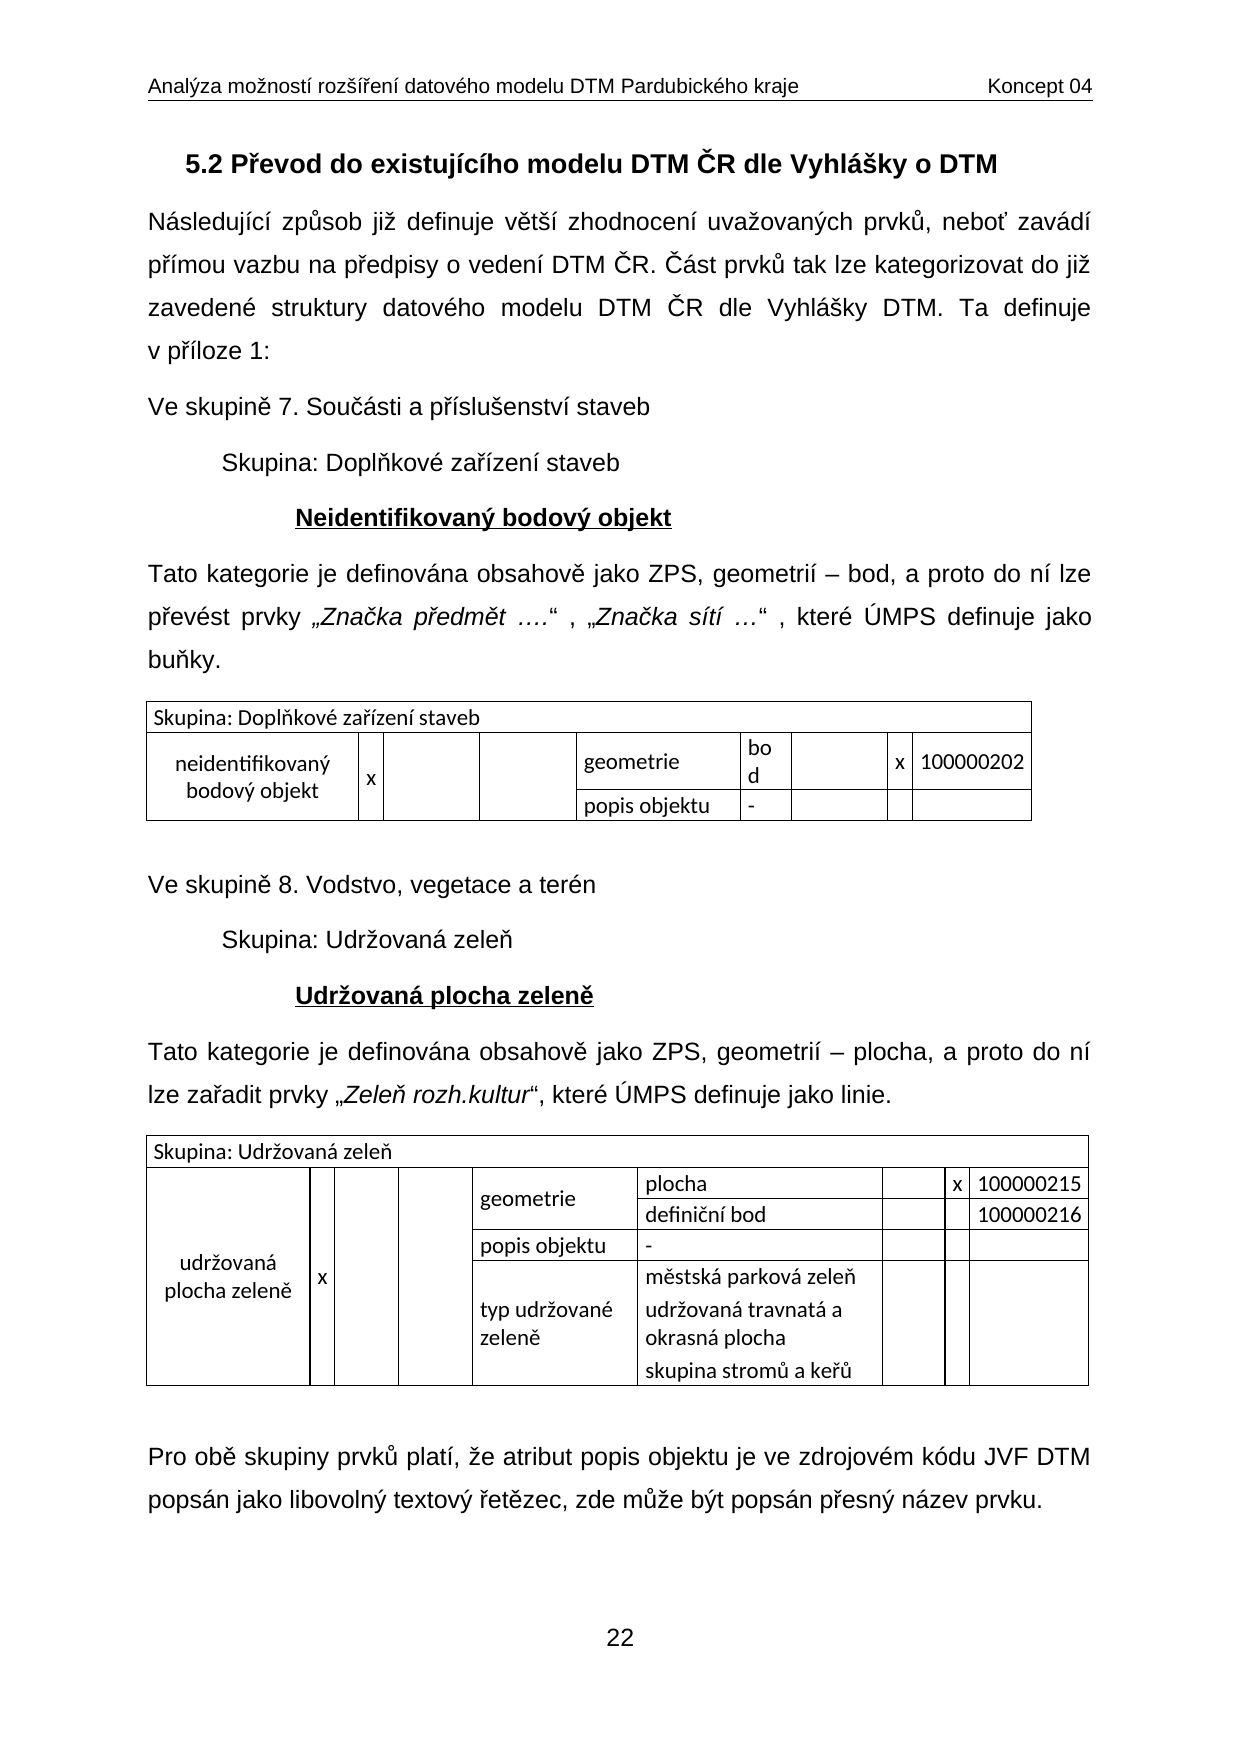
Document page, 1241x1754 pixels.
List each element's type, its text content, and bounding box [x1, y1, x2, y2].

table_cell [335, 1168, 398, 1385]
text Skupina: Udržovaná zeleň [148, 925, 1093, 954]
text Skupina: Doplňkové zařízení staveb [148, 448, 1093, 476]
table_cell udržovaná travnatá a okrasná plocha [638, 1292, 882, 1354]
table_cell [946, 1261, 969, 1385]
table_cell [792, 733, 887, 789]
table_cell [913, 790, 1031, 820]
table_cell x [888, 733, 912, 789]
table_cell [888, 790, 912, 820]
table_cell x [946, 1168, 969, 1198]
table_header Skupina: Udržovaná zeleň [147, 1136, 1088, 1167]
table_cell [883, 1168, 944, 1198]
table_cell neidentifikovaný bodový objekt [147, 733, 358, 820]
table_cell - [638, 1230, 882, 1260]
table_cell - [741, 790, 791, 820]
table_cell udržovaná plocha zeleně [147, 1168, 309, 1385]
text Ve skupině 8. Vodstvo, vegetace a terén [148, 870, 1093, 898]
table_cell [480, 733, 576, 820]
table_cell [946, 1199, 969, 1229]
table_cell [946, 1230, 969, 1260]
table_cell bod [741, 733, 791, 789]
table_cell typ udržované zeleně [473, 1261, 637, 1385]
table_cell definiční bod [638, 1199, 882, 1229]
table_cell [399, 1168, 472, 1385]
text Neidentifikovaný bodový objekt [221, 503, 1093, 532]
table_cell [384, 733, 479, 820]
text Ve skupině 7. Součásti a příslušenství staveb [148, 392, 1093, 421]
text Tato kategorie je definována obsahově jako ZPS, geometrií – bod, a proto do ní lze převést prvky „Značka předmět ….“ , „Značka sítí …“ , které ÚMPS definuje jako buňky. [148, 559, 1093, 674]
table_cell [792, 790, 887, 820]
table_cell [883, 1230, 944, 1260]
table_cell geometrie [473, 1168, 637, 1229]
table_cell městská parková zeleň [638, 1261, 882, 1292]
table_cell x [311, 1168, 334, 1385]
table_cell skupina stromů a keřů [638, 1354, 882, 1385]
table_cell [883, 1199, 944, 1229]
table_cell 100000216 [970, 1199, 1088, 1229]
text Následující způsob již definuje větší zhodnocení uvažovaných prvků, neboť zavádí přímou vazbu na předpisy o vedení DTM ČR. Část prvků tak lze kategorizovat do již zavedené struktury datového modelu DTM ČR dle Vyhlášky DTM. Ta definuje v příloze 1: [148, 207, 1093, 365]
text Tato kategorie je definována obsahově jako ZPS, geometrií – plocha, a proto do ní lze zařadit prvky „Zeleň rozh.kultur“, které ÚMPS definuje jako linie. [148, 1037, 1093, 1108]
table_cell x [359, 733, 383, 820]
subtitle Převod do existujícího modelu DTM ČR dle Vyhlášky o DTM [185, 148, 1093, 179]
table_cell geometrie [577, 733, 740, 789]
table_cell 100000202 [913, 733, 1031, 789]
table_cell popis objektu [577, 790, 740, 820]
text Udržovaná plocha zeleně [221, 981, 1093, 1010]
table_header Skupina: Doplňkové zařízení staveb [147, 702, 1031, 732]
table_cell [970, 1230, 1088, 1260]
table_cell 100000215 [970, 1168, 1088, 1198]
text Pro obě skupiny prvků platí, že atribut popis objektu je ve zdrojovém kódu JVF DTM popsán jako libovolný textový řetězec, zde může být popsán přesný název prvku. [148, 1442, 1093, 1514]
table_cell [883, 1261, 944, 1385]
table_cell popis objektu [473, 1230, 637, 1260]
table_cell plocha [638, 1168, 882, 1198]
table_cell [970, 1261, 1088, 1385]
